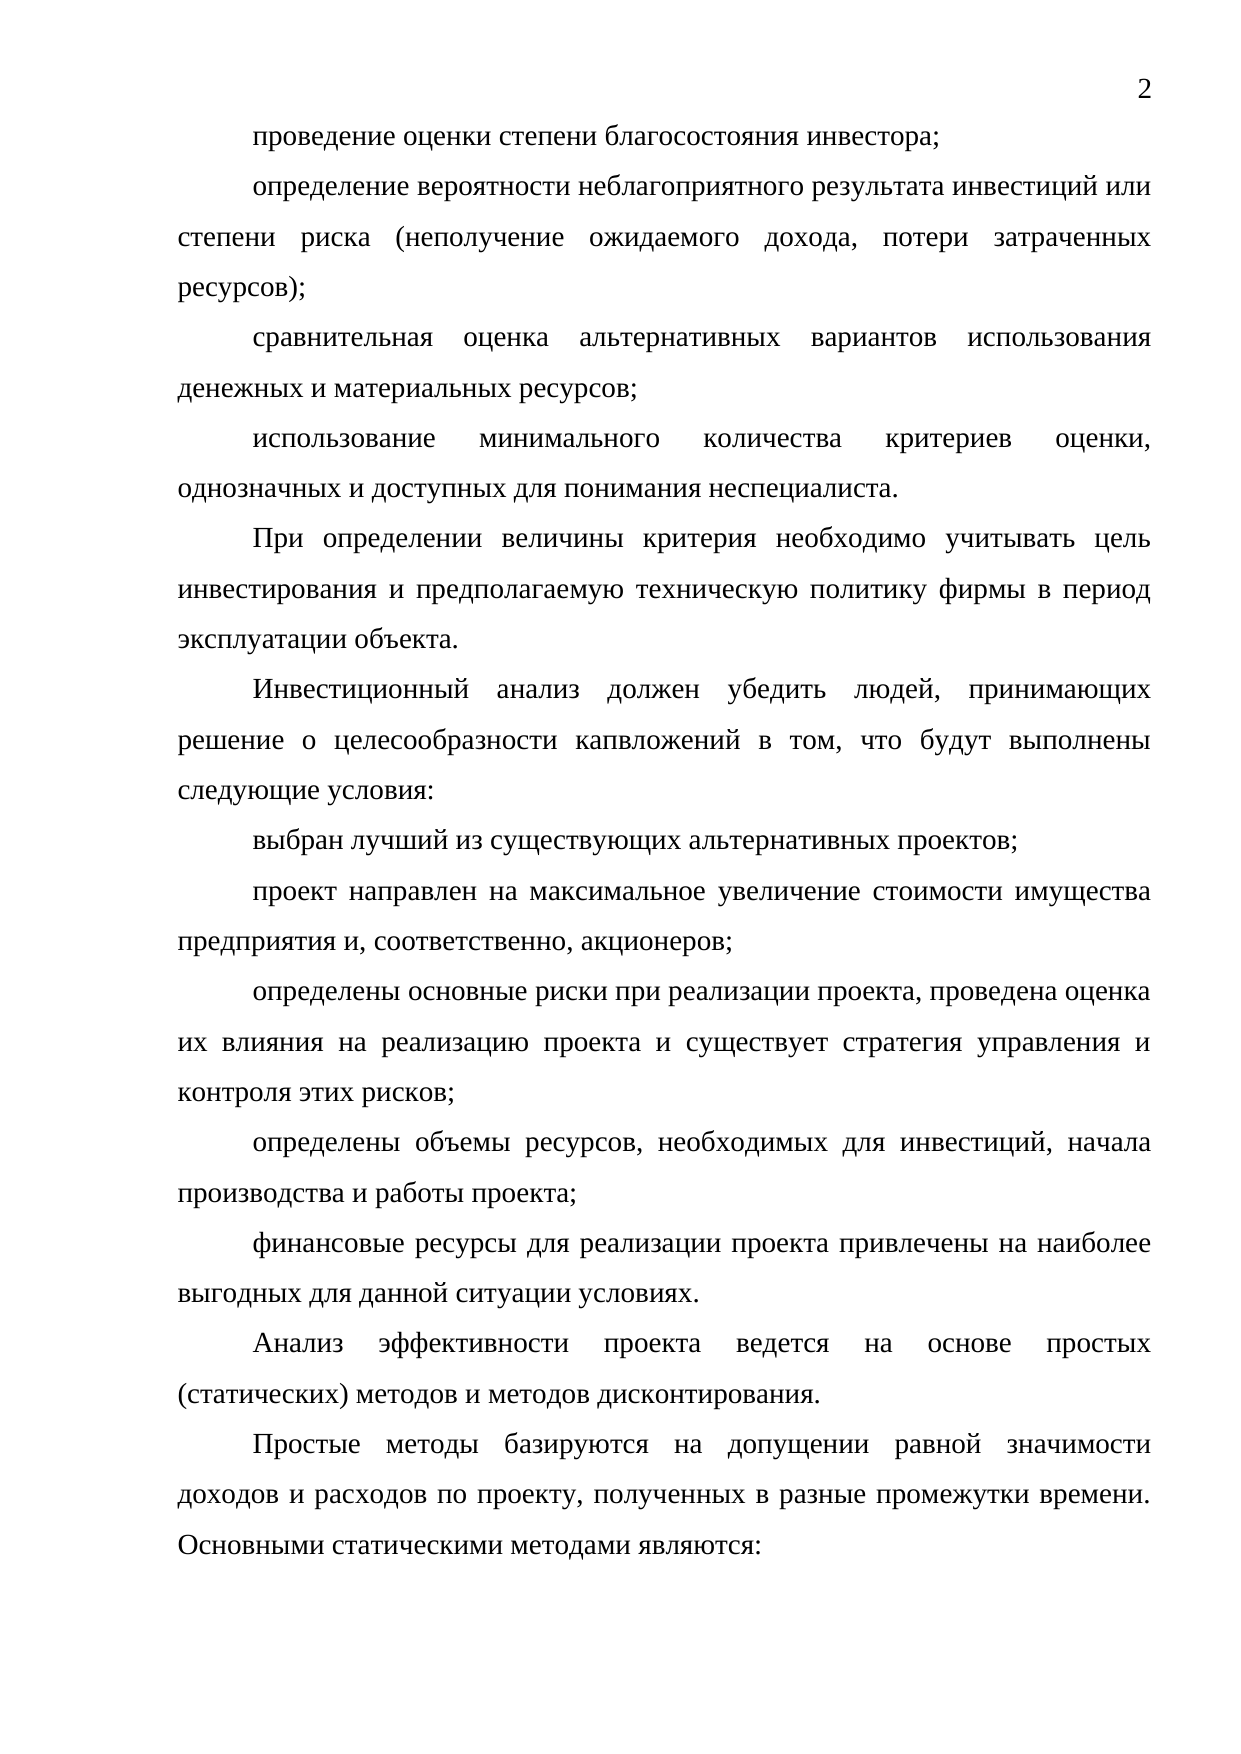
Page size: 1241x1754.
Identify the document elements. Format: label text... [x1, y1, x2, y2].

text определение вероятности неблагоприятного результата инвестиций или степени риска (неполучение ожидаемого дохода, потери затраченных ресурсов); [177, 168, 1152, 303]
text проведение оценки степени благосостояния инвестора; [177, 118, 1152, 152]
text проект направлен на максимальное увеличение стоимости имущества предприятия и, соответственно, акционеров; [177, 873, 1152, 957]
text использование минимального количества критериев оценки, однозначных и доступных для понимания неспециалиста. [177, 420, 1152, 504]
text сравнительная оценка альтернативных вариантов использования денежных и материальных ресурсов; [177, 319, 1152, 403]
text Инвестиционный анализ должен убедить людей, принимающих решение о целесообразности капвложений в том, что будут выполнены следующие условия: [177, 672, 1152, 806]
text Простые методы базируются на допущении равной значимости доходов и расходов по проекту, полученных в разные промежутки времени. Основными статическими методами являются: [177, 1426, 1152, 1560]
text финансовые ресурсы для реализации проекта привлечены на наиболее выгодных для данной ситуации условиях. [177, 1225, 1152, 1309]
text определены объемы ресурсов, необходимых для инвестиций, начала производства и работы проекта; [177, 1124, 1152, 1208]
text определены основные риски при реализации проекта, проведена оценка их влияния на реализацию проекта и существует стратегия управления и контроля этих рисков; [177, 973, 1152, 1108]
text выбран лучший из существующих альтернативных проектов; [177, 822, 1152, 856]
text При определении величины критерия необходимо учитывать цель инвестирования и предполагаемую техническую политику фирмы в период эксплуатации объекта. [177, 521, 1152, 655]
text Анализ эффективности проекта ведется на основе простых (статических) методов и методов дисконтирования. [177, 1326, 1152, 1409]
